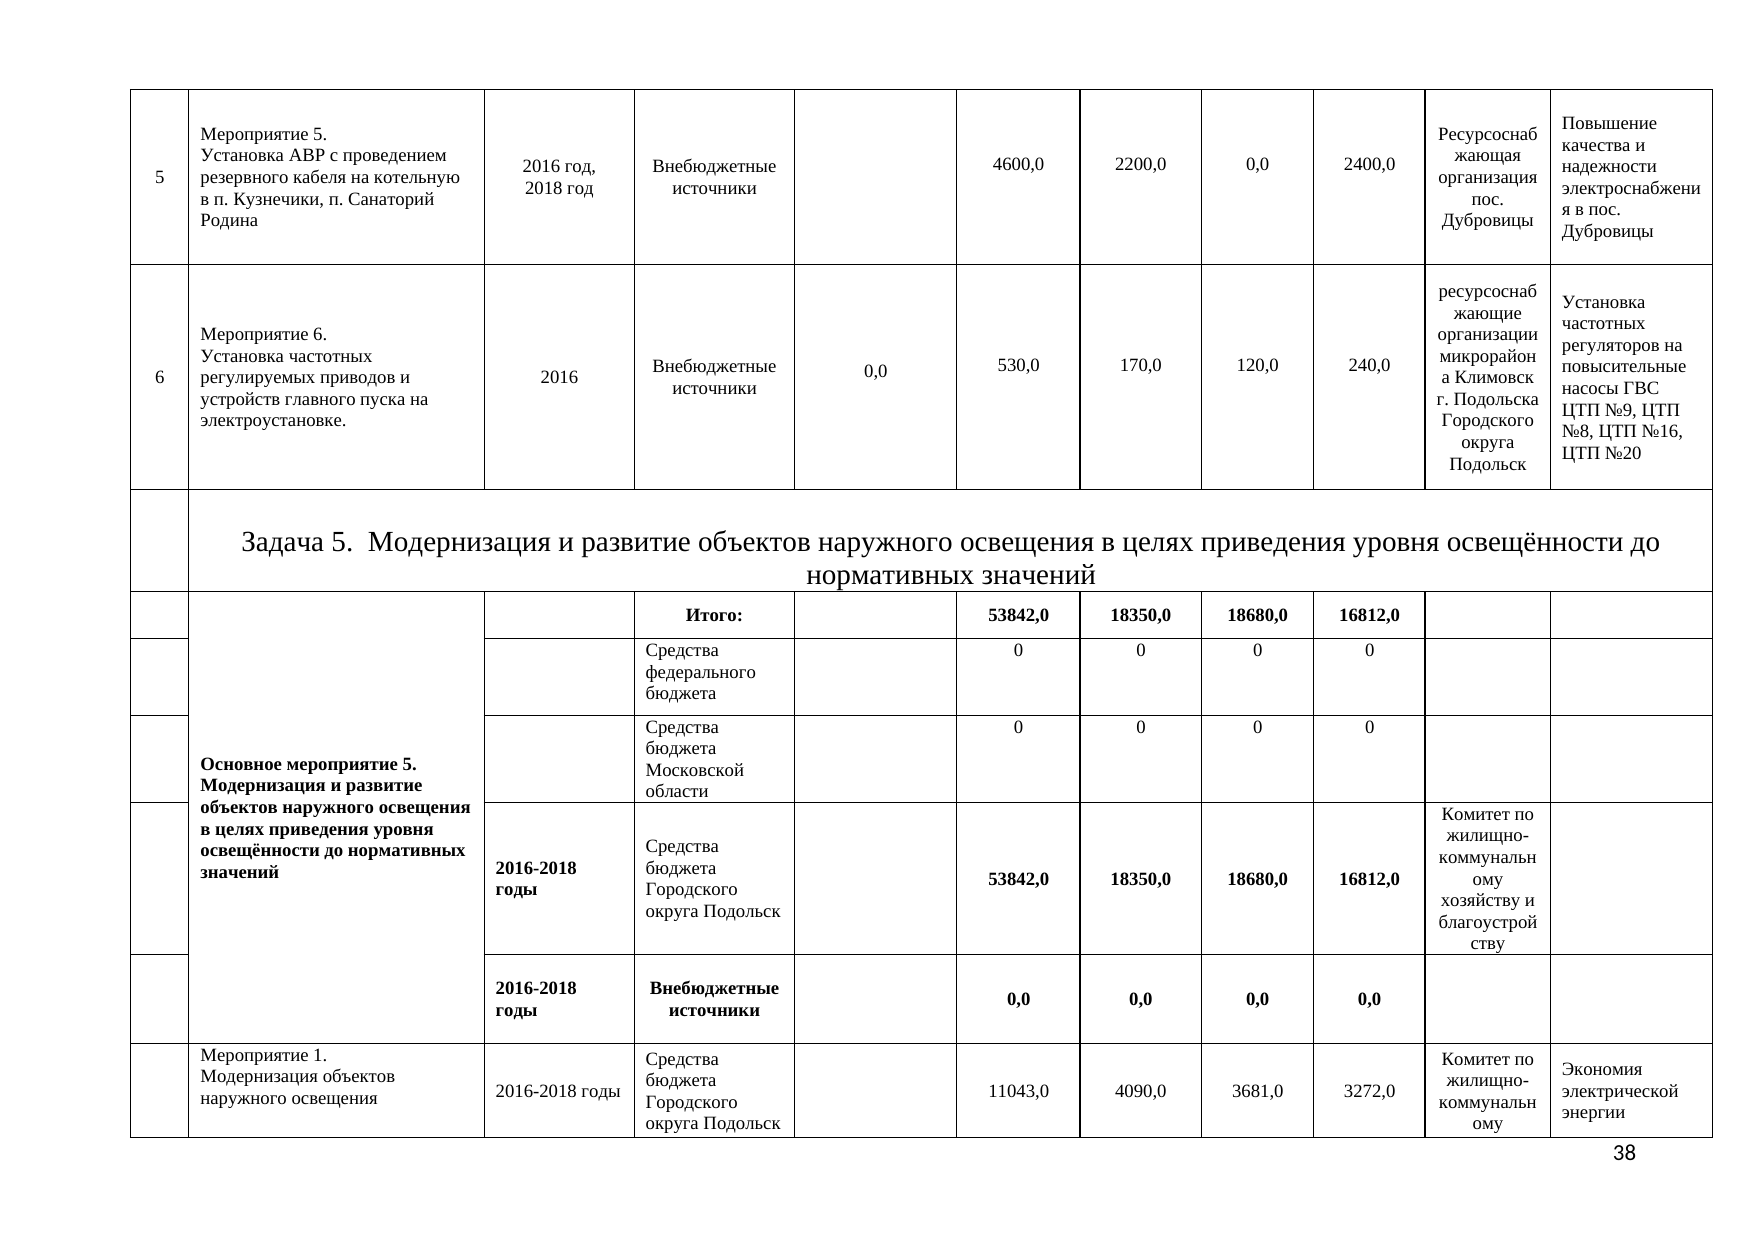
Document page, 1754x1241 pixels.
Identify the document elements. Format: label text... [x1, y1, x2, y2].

table_cell 0 [957, 716, 1079, 802]
table_cell 120,0 [1202, 265, 1313, 489]
table_cell 2200,0 [1081, 90, 1201, 264]
table_cell 18680,0 [1202, 803, 1313, 954]
table_cell Средства федерального бюджета [635, 639, 794, 714]
table_cell 18680,0 [1202, 592, 1313, 638]
table_cell [1551, 592, 1712, 638]
table_cell [485, 716, 634, 802]
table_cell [1551, 1044, 1712, 1137]
table_cell 240,0 [1314, 265, 1424, 489]
table_cell 11043,0 [957, 1044, 1079, 1137]
table_cell Основное мероприятие 5. Модернизация и развитие объектов наружного освещения в целях приведения уровня освещённости до нормативных значений [189, 592, 484, 1043]
table_cell 53842,0 [957, 803, 1079, 954]
table_cell Внебюджетные источники [635, 955, 794, 1043]
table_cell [189, 1044, 484, 1137]
table_cell [1426, 592, 1550, 638]
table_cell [635, 1044, 794, 1137]
table_cell 18350,0 [1081, 592, 1201, 638]
table_cell 4090,0 [1081, 1044, 1201, 1137]
table_cell 0 [1314, 716, 1424, 802]
table_cell 2400,0 [1314, 90, 1424, 264]
table_cell 16812,0 [1314, 803, 1424, 954]
table_cell 3272,0 [1314, 1044, 1424, 1137]
table_cell Ресурсоснабжающая организация пос. Дубровицы [1426, 90, 1550, 264]
table_cell [131, 639, 188, 714]
table_cell 2016-2018 годы [485, 955, 634, 1043]
table_cell 18350,0 [1081, 803, 1201, 954]
table_cell 0,0 [1081, 955, 1201, 1043]
table_cell 0,0 [1314, 955, 1424, 1043]
table_cell 530,0 [957, 265, 1079, 489]
table_cell [131, 955, 188, 1043]
table_cell Средства бюджета Городского округа Подольск [635, 803, 794, 954]
table_cell Задача 5. Модернизация и развитие объектов наружного освещения в целях приведения уровня освещённости до нормативных значений [189, 490, 1712, 591]
table_cell Мероприятие 5. Установка АВР с проведением резервного кабеля на котельную в п. Кузнечики, п. Санаторий Родина [189, 90, 484, 264]
table_cell Установка частотных регуляторов на повысительные насосы ГВС ЦТП №9, ЦТП №8, ЦТП №16, ЦТП №20 [1551, 265, 1712, 489]
table_cell 0 [1202, 716, 1313, 802]
table_cell [485, 639, 634, 714]
table_cell 0,0 [957, 955, 1079, 1043]
table_cell Мероприятие 6. Установка частотных регулируемых приводов и устройств главного пуска на электроустановке. [189, 265, 484, 489]
table_cell 53842,0 [957, 592, 1079, 638]
table_cell 0 [1081, 639, 1201, 714]
table_cell [795, 955, 956, 1043]
table_cell [795, 592, 956, 638]
table_cell 5 [131, 90, 188, 264]
table_cell [131, 1044, 188, 1137]
table_cell [485, 592, 634, 638]
table_cell 2016-2018 годы [485, 1044, 634, 1137]
table_cell 0 [1314, 639, 1424, 714]
table_cell 16812,0 [1314, 592, 1424, 638]
table_cell 6 [131, 265, 188, 489]
table_cell [131, 803, 188, 954]
table_cell ресурсоснабжающие организации микрорайона Климовск г. Подольска Городского округа Подольск [1426, 265, 1550, 489]
table_cell [131, 716, 188, 802]
table_cell [1426, 639, 1550, 714]
table_cell 3681,0 [1202, 1044, 1313, 1137]
table_cell [1426, 716, 1550, 802]
table_cell [1551, 639, 1712, 714]
table_cell Комитет по жилищно-коммунальному хозяйству и благоустройству [1426, 803, 1550, 954]
table_cell Итого: [635, 592, 794, 638]
table_cell 170,0 [1081, 265, 1201, 489]
table_cell 0,0 [795, 265, 956, 489]
table_cell [1551, 716, 1712, 802]
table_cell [635, 90, 794, 264]
table_cell [795, 90, 956, 264]
table_cell [795, 803, 956, 954]
table_cell [1426, 955, 1550, 1043]
table_cell [1551, 803, 1712, 954]
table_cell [1426, 1044, 1550, 1137]
table_cell 0 [957, 639, 1079, 714]
table_cell Повышение качества и надежности электроснабжения в пос. Дубровицы [1551, 90, 1712, 264]
table_cell 2016-2018 годы [485, 803, 634, 954]
table_cell 2016 год, 2018 год [485, 90, 634, 264]
table_cell 0 [1202, 639, 1313, 714]
table_cell [1551, 955, 1712, 1043]
table_cell [131, 592, 188, 638]
table_cell 0,0 [1202, 90, 1313, 264]
table_cell 0 [1081, 716, 1201, 802]
table_cell Средства бюджета Московской области [635, 716, 794, 802]
table_cell 2016 [485, 265, 634, 489]
table_cell [795, 639, 956, 714]
table_cell Внебюджетные источники [635, 265, 794, 489]
table_cell 0,0 [1202, 955, 1313, 1043]
table_cell [131, 490, 188, 591]
table_cell [795, 716, 956, 802]
table_cell 4600,0 [957, 90, 1079, 264]
table_cell [795, 1044, 956, 1137]
